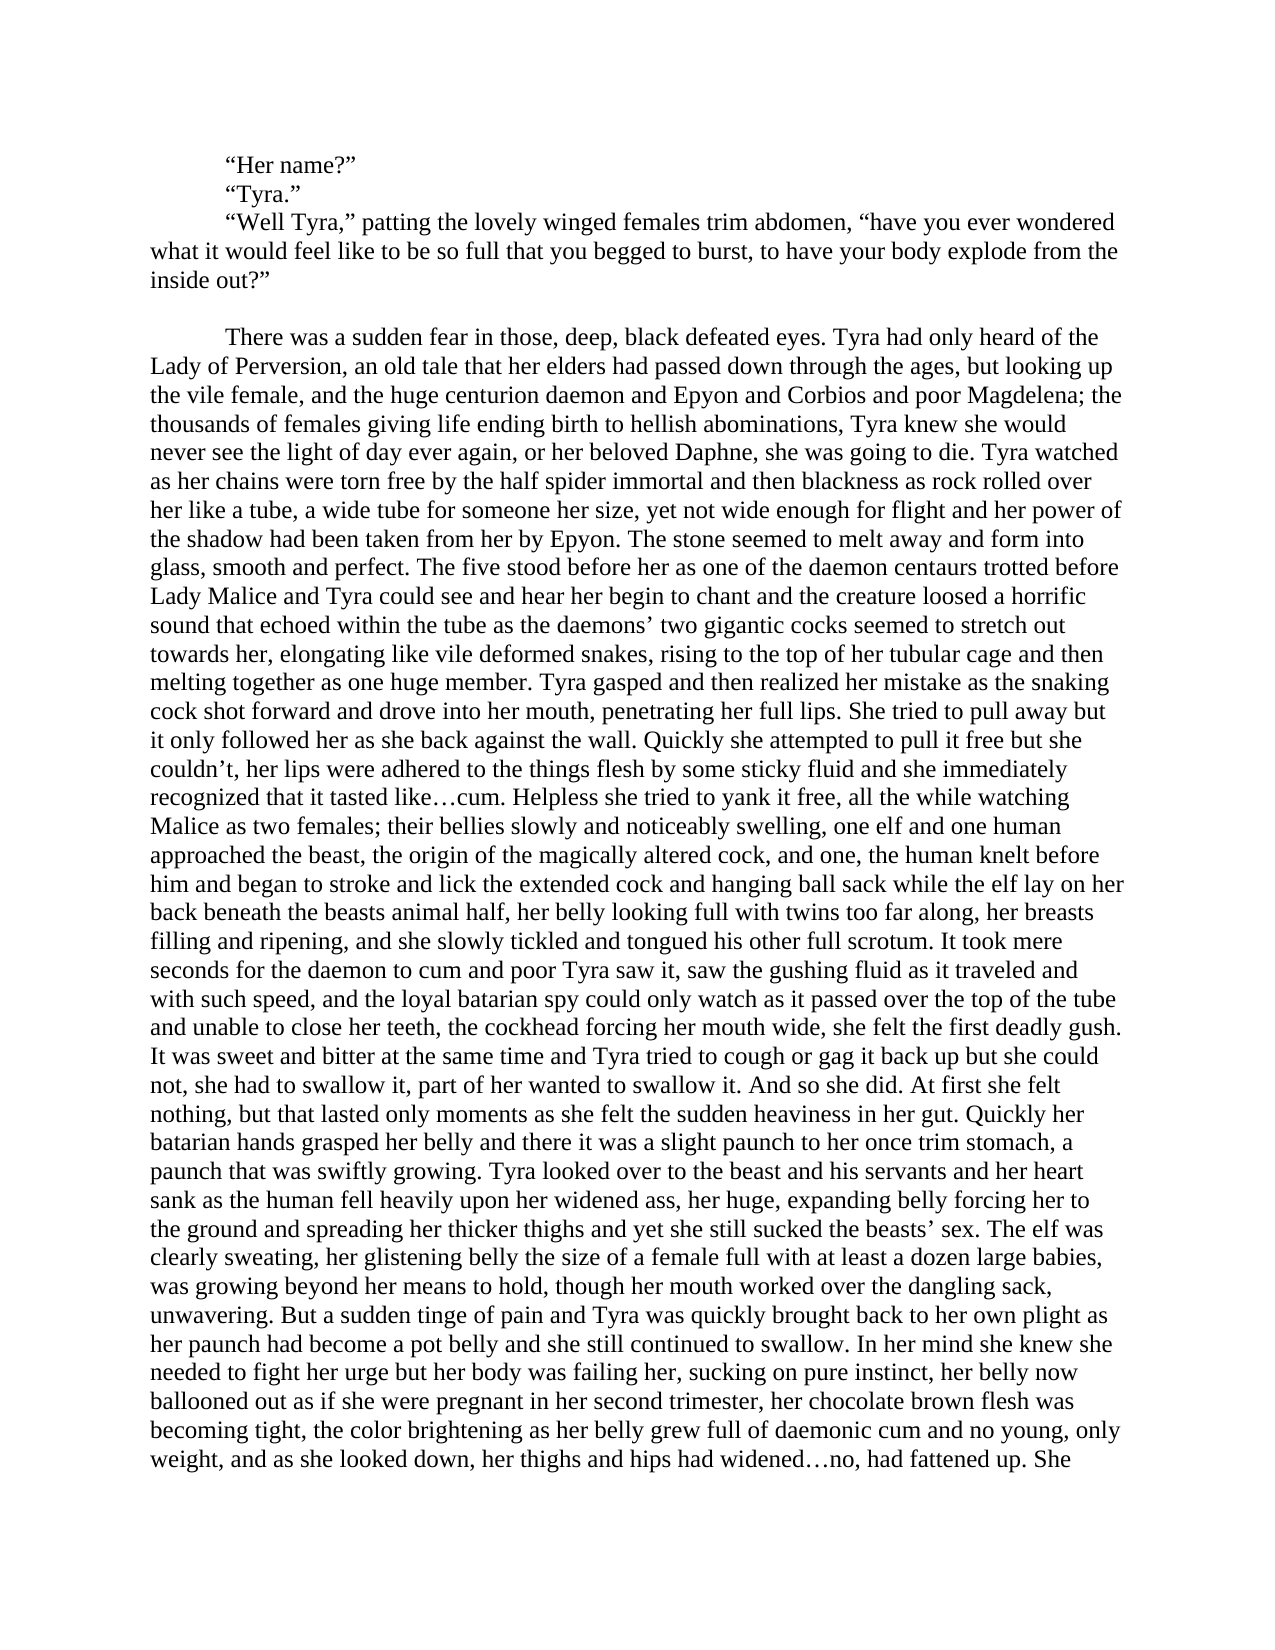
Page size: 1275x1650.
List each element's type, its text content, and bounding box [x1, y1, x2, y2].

text “Her name?” [150, 150, 1125, 179]
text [150, 322, 1125, 1472]
text “Well Tyra,” patting the lovely winged females trim abdomen, “have you ever wondered what it would feel like to be so full that you begged to burst, to have your body explode from the inside out?” [150, 207, 1125, 294]
text “Tyra.” [150, 179, 1125, 207]
